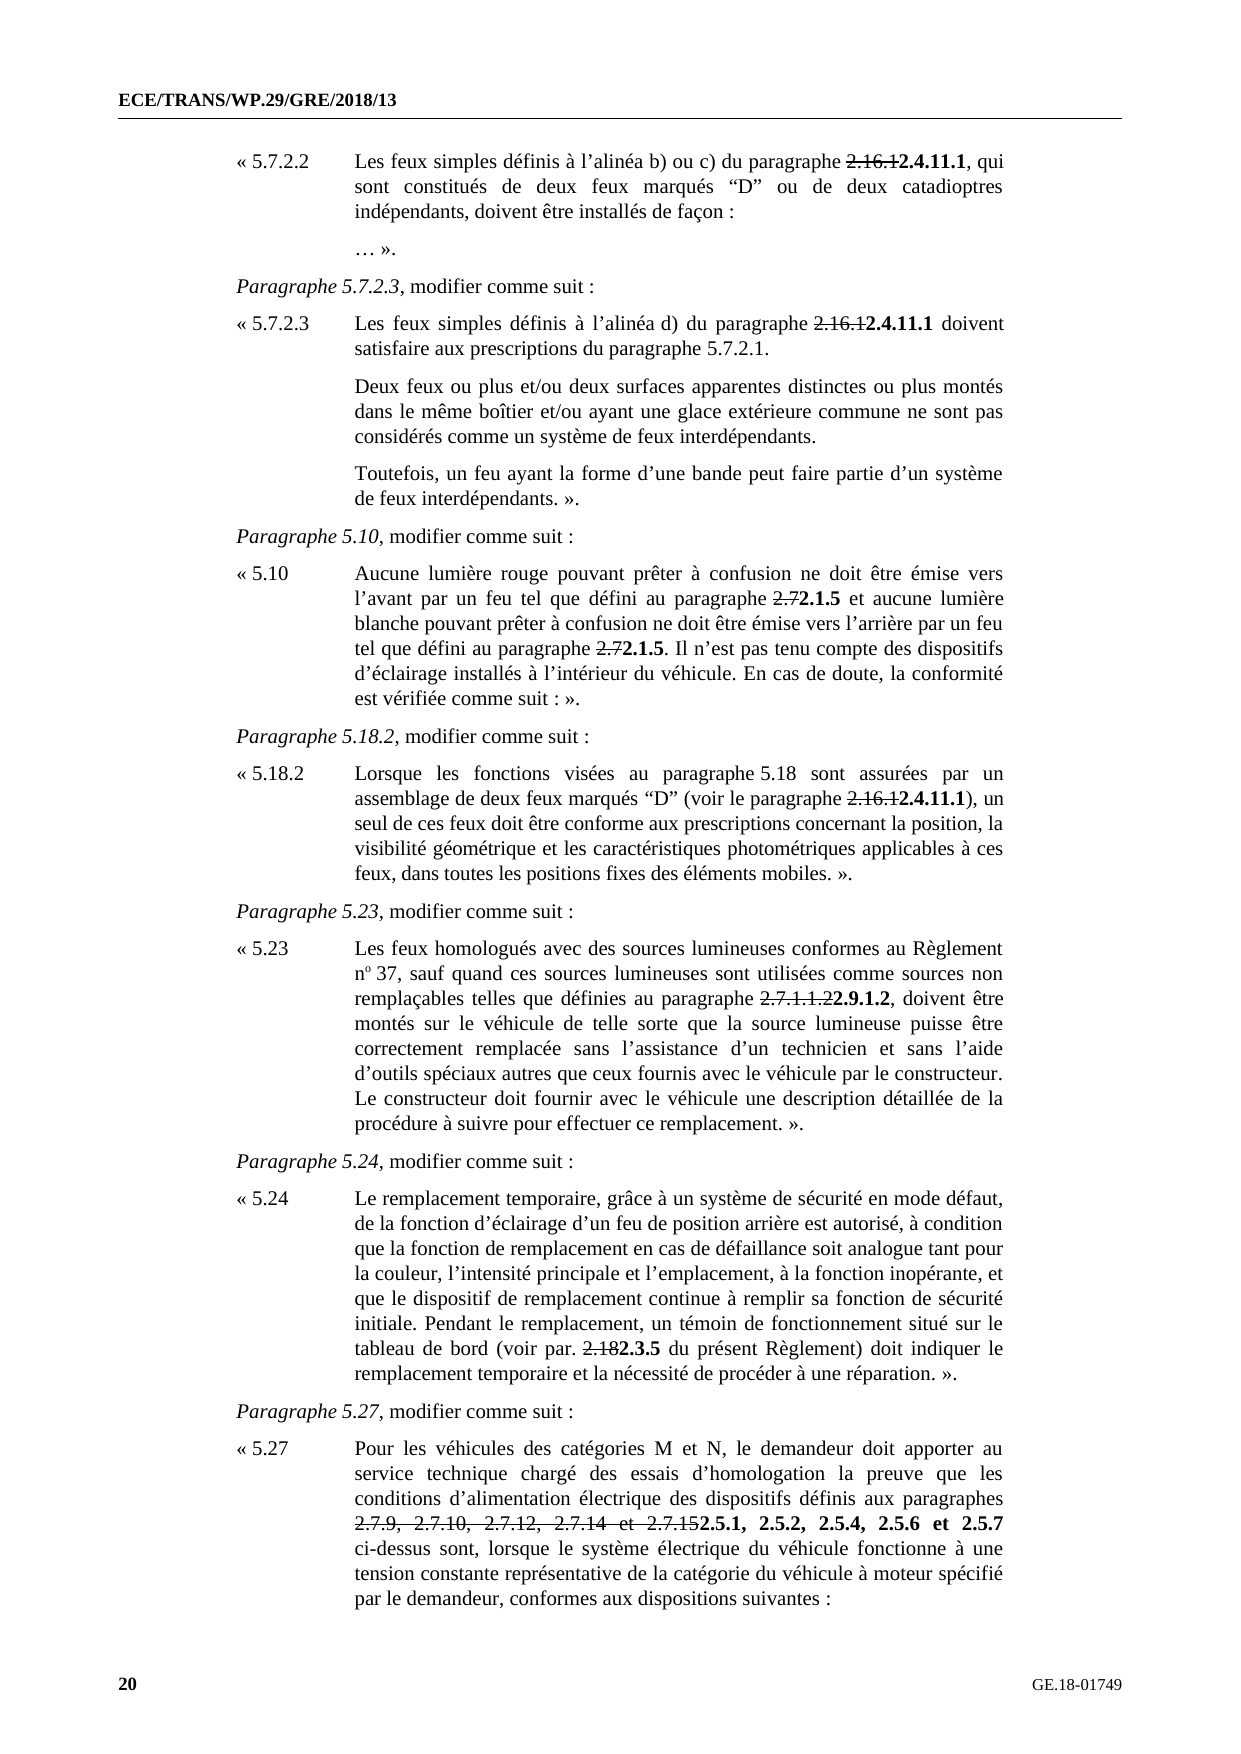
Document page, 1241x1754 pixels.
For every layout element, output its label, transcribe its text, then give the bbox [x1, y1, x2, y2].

text Paragraphe 5.10, modifier comme suit : [236, 523, 1004, 548]
text « 5.7.2.2 Les feux simples définis à l’alinéa b) ou c) du paragraphe 2.16.12.4.11.1, qui sont constitués de deux feux marqués “D” ou de deux catadioptres indépendants, doivent être installés de façon : [236, 148, 1004, 223]
text Paragraphe 5.18.2, modifier comme suit : [236, 723, 1004, 748]
text « 5.23 Les feux homologués avec des sources lumineuses conformes au Règlement no 37, sauf quand ces sources lumineuses sont utilisées comme sources non remplaçables telles que définies au paragraphe 2.7.1.1.22.9.1.2, doivent être montés sur le véhicule de telle sorte que la source lumineuse puisse être correctement remplacée sans l’assistance d’un technicien et sans l’aide d’outils spéciaux autres que ceux fournis avec le véhicule par le constructeur. Le constructeur doit fournir avec le véhicule une description détaillée de la procédure à suivre pour effectuer ce remplacement. ». [236, 935, 1004, 1135]
text « 5.7.2.3 Les feux simples définis à l’alinéa d) du paragraphe 2.16.12.4.11.1 doivent satisfaire aux prescriptions du paragraphe 5.7.2.1. [236, 310, 1004, 360]
text « 5.18.2 Lorsque les fonctions visées au paragraphe 5.18 sont assurées par un assemblage de deux feux marqués “D” (voir le paragraphe 2.16.12.4.11.1), un seul de ces feux doit être conforme aux prescriptions concernant la position, la visibilité géométrique et les caractéristiques photométriques applicables à ces feux, dans toutes les positions fixes des éléments mobiles. ». [236, 760, 1004, 885]
text « 5.10 Aucune lumière rouge pouvant prêter à confusion ne doit être émise vers l’avant par un feu tel que défini au paragraphe 2.72.1.5 et aucune lumière blanche pouvant prêter à confusion ne doit être émise vers l’arrière par un feu tel que défini au paragraphe 2.72.1.5. Il n’est pas tenu compte des dispositifs d’éclairage installés à l’intérieur du véhicule. En cas de doute, la conformité est vérifiée comme suit : ». [236, 560, 1004, 710]
text … ». [354, 235, 1004, 260]
text Toutefois, un feu ayant la forme d’une bande peut faire partie d’un système de feux interdépendants. ». [354, 460, 1004, 510]
text « 5.27 Pour les véhicules des catégories M et N, le demandeur doit apporter au service technique chargé des essais d’homologation la preuve que les conditions d’alimentation électrique des dispositifs définis aux paragraphes 2.7.9, 2.7.10, 2.7.12, 2.7.14 et 2.7.152.5.1, 2.5.2, 2.5.4, 2.5.6 et 2.5.7 ci-dessus sont, lorsque le système électrique du véhicule fonctionne à une tension constante représentative de la catégorie du véhicule à moteur spécifié par le demandeur, conformes aux dispositions suivantes : [236, 1435, 1004, 1610]
text Paragraphe 5.7.2.3, modifier comme suit : [236, 273, 1004, 298]
text Paragraphe 5.23, modifier comme suit : [236, 898, 1004, 923]
text Paragraphe 5.24, modifier comme suit : [236, 1148, 1004, 1173]
text « 5.24 Le remplacement temporaire, grâce à un système de sécurité en mode défaut, de la fonction d’éclairage d’un feu de position arrière est autorisé, à condition que la fonction de remplacement en cas de défaillance soit analogue tant pour la couleur, l’intensité principale et l’emplacement, à la fonction inopérante, et que le dispositif de remplacement continue à remplir sa fonction de sécurité initiale. Pendant le remplacement, un témoin de fonctionnement situé sur le tableau de bord (voir par. 2.182.3.5 du présent Règlement) doit indiquer le remplacement temporaire et la nécessité de procéder à une réparation. ». [236, 1185, 1004, 1385]
text Deux feux ou plus et/ou deux surfaces apparentes distinctes ou plus montés dans le même boîtier et/ou ayant une glace extérieure commune ne sont pas considérés comme un système de feux interdépendants. [354, 373, 1004, 448]
text Paragraphe 5.27, modifier comme suit : [236, 1398, 1004, 1423]
